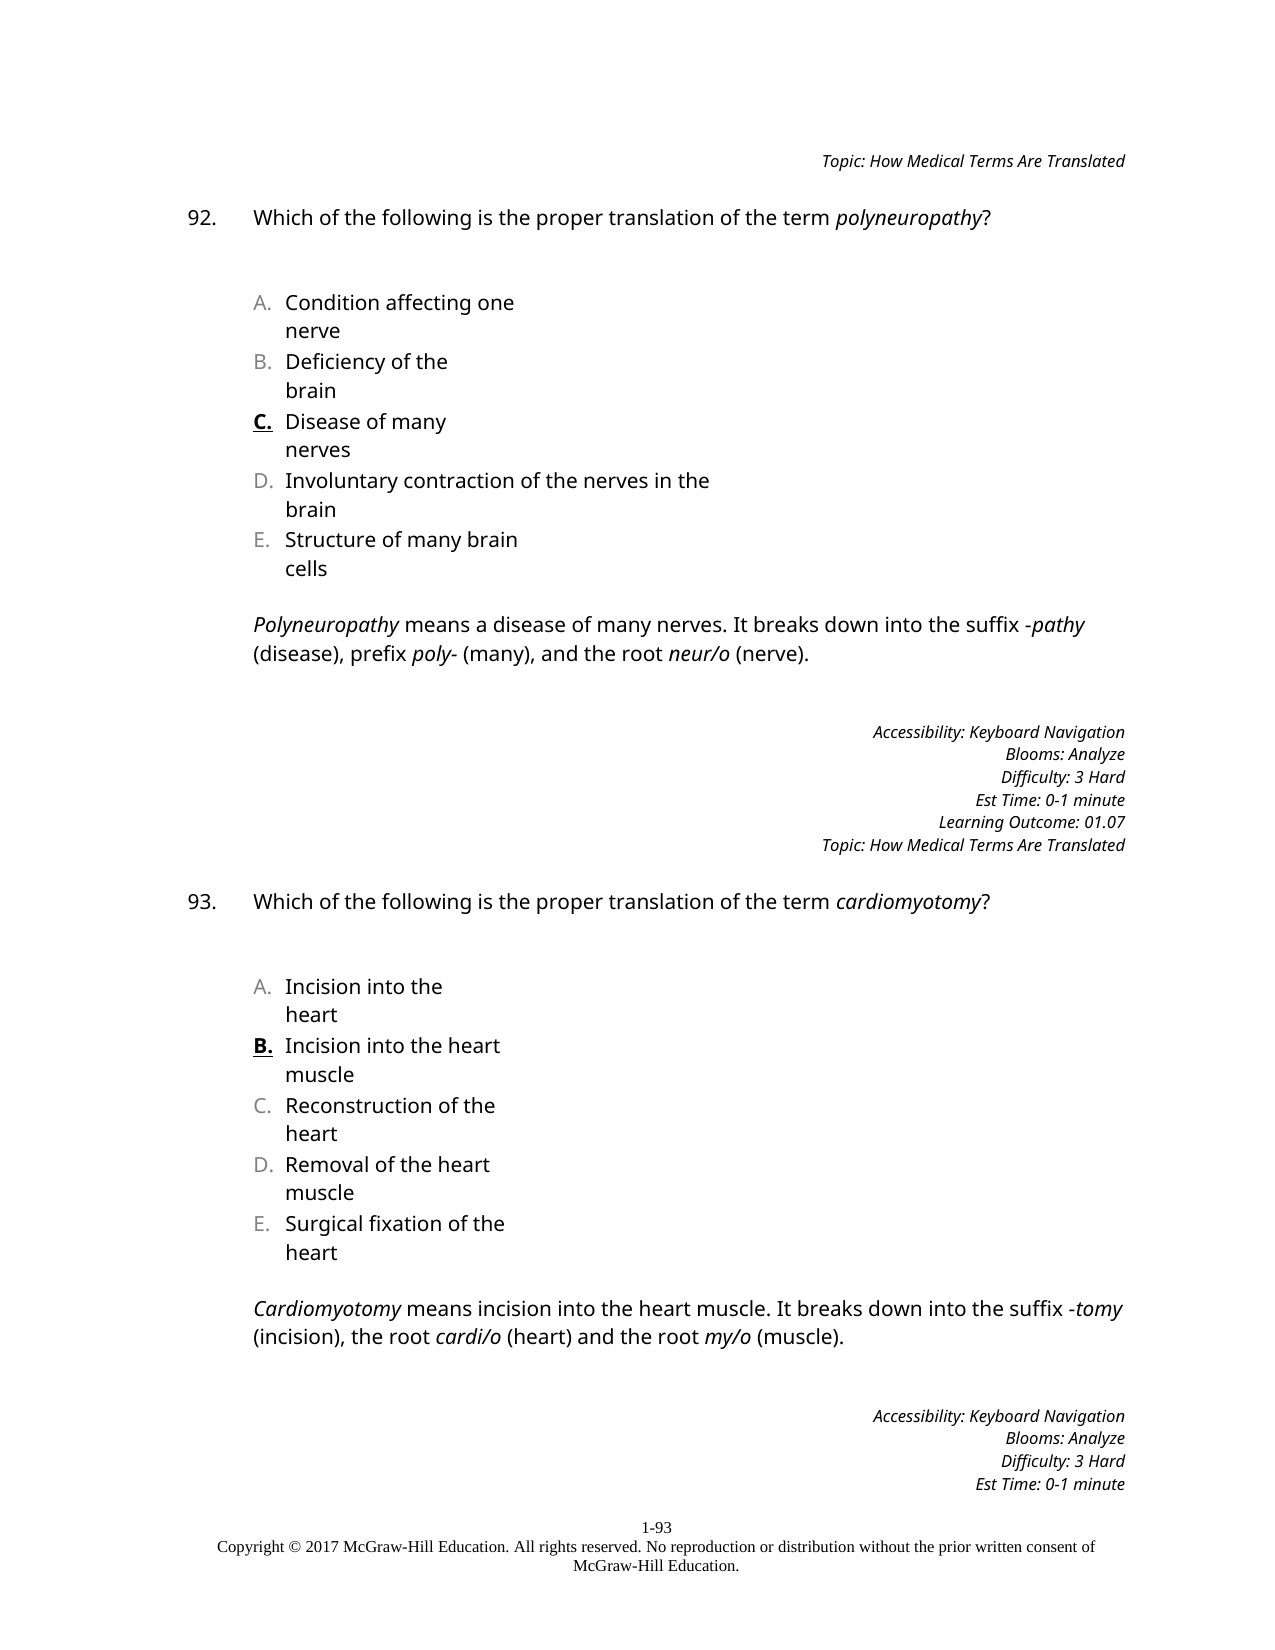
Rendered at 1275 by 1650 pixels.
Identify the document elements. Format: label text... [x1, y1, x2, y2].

table_header Which of the following is the proper translation of the term polyneuropathy? Polyneuropathy means a disease of many nerves. It breaks down into the suffix -pathy (disease), prefix poly- (many), and the root neur/o (nerve). [253, 203, 1125, 695]
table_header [188, 1404, 1125, 1495]
table_header Which of the following is the proper translation of the term cardiomyotomy? Cardiomyotomy means incision into the heart muscle. It breaks down into the suffix -tomy (incision), the root cardi/o (heart) and the root my/o (muscle). [253, 887, 1125, 1379]
table_header 93. [188, 887, 253, 1379]
table_header 92. [188, 203, 253, 695]
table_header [188, 150, 1125, 201]
